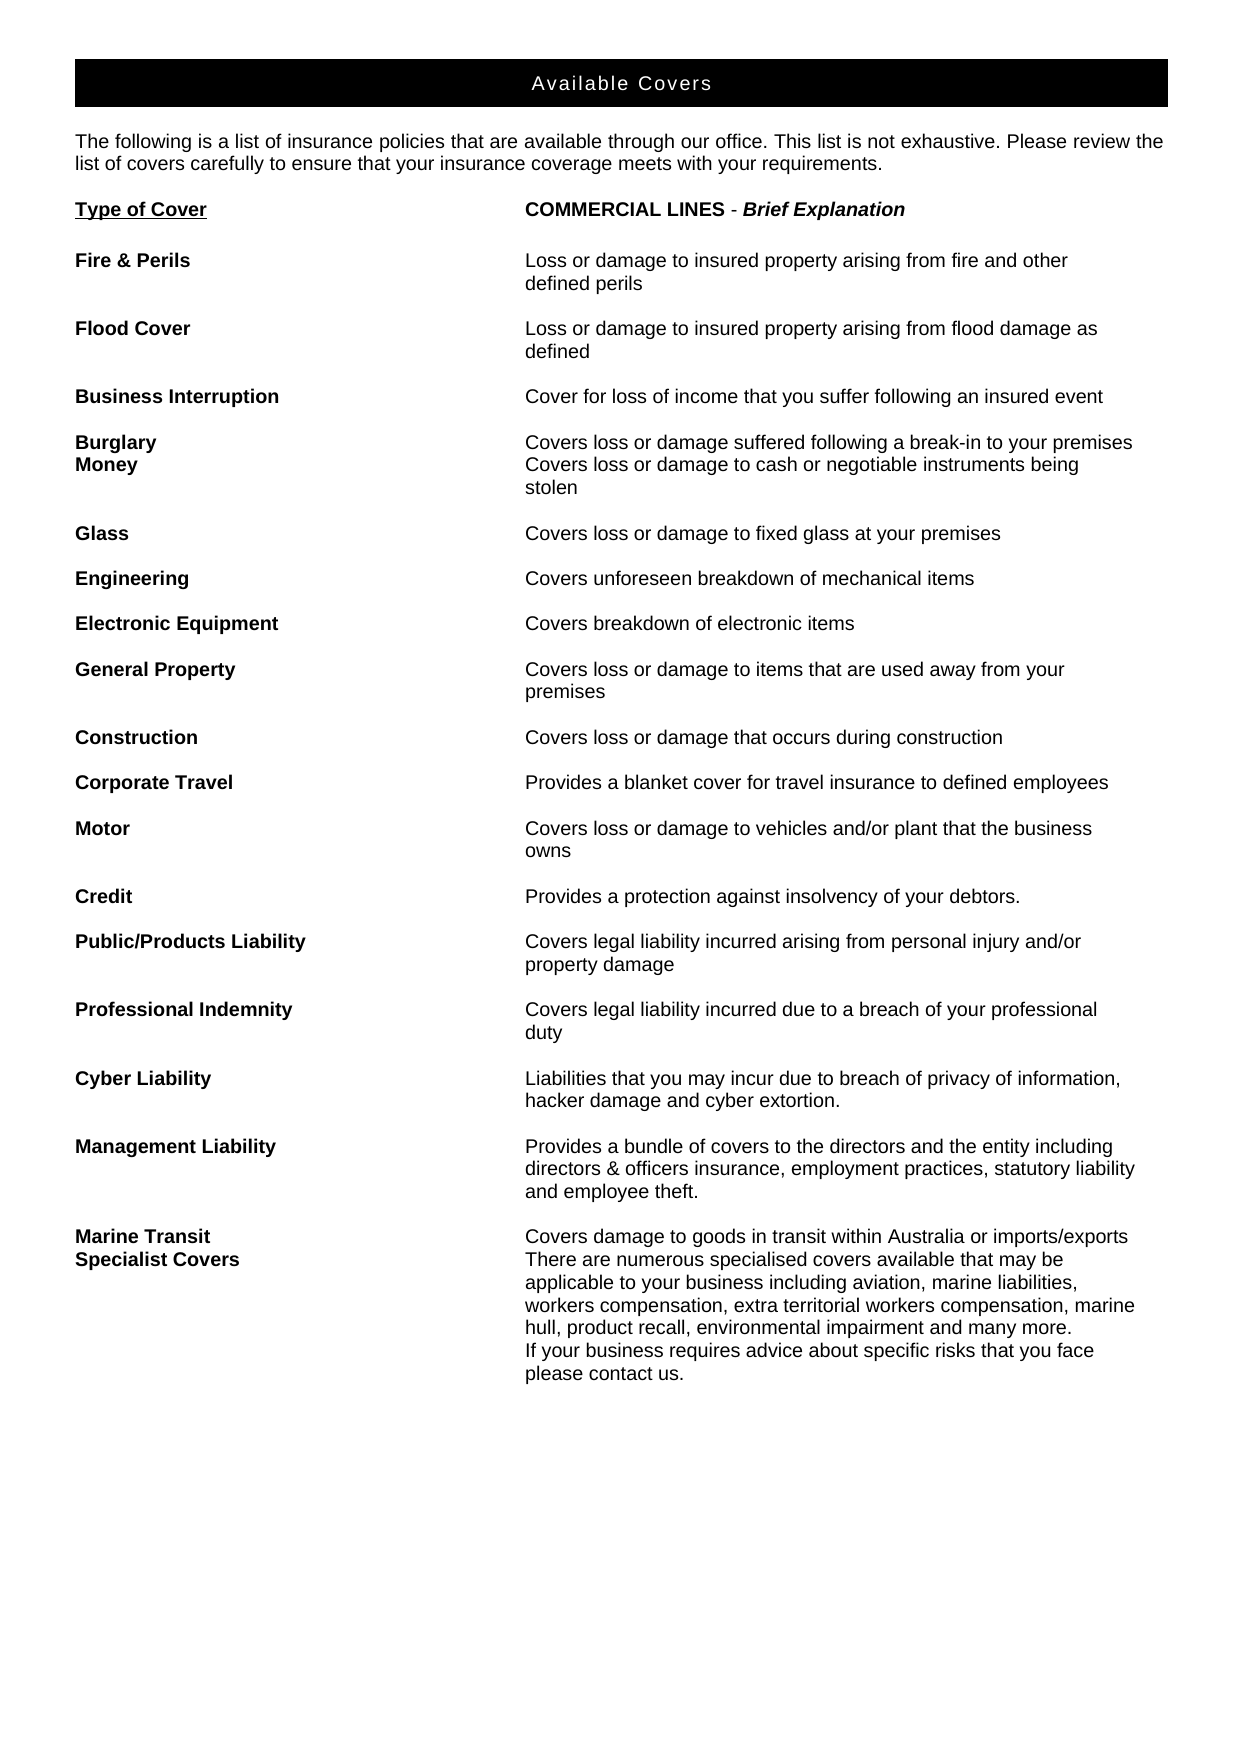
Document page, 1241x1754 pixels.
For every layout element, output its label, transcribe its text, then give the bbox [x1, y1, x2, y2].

text Construction Covers loss or damage that occurs during construction [75, 726, 1165, 748]
text Money Covers loss or damage to cash or negotiable instruments being [75, 453, 1165, 476]
table_header Available Covers [75, 59, 1168, 107]
text Business Interruption Cover for loss of income that you suffer following an insured event [75, 385, 1165, 408]
text Engineering Covers unforeseen breakdown of mechanical items [75, 567, 1165, 589]
text Burglary Covers loss or damage suffered following a break-in to your premises [75, 431, 1165, 453]
text Electronic Equipment Covers breakdown of electronic items [75, 612, 1165, 635]
text please contact us. [75, 1362, 1165, 1384]
text Credit Provides a protection against insolvency of your debtors. [75, 885, 1165, 907]
text Glass Covers loss or damage to fixed glass at your premises [75, 521, 1165, 544]
text defined [75, 340, 1165, 362]
text Marine Transit Covers damage to goods in transit within Australia or imports/exports [75, 1225, 1165, 1248]
text Professional Indemnity Covers legal liability incurred due to a breach of your professional [75, 998, 1165, 1021]
text Public/Products Liability Covers legal liability incurred arising from personal injury and/or [75, 930, 1165, 953]
text If your business requires advice about specific risks that you face [75, 1339, 1165, 1362]
text Cyber Liability Liabilities that you may incur due to breach of privacy of information, [75, 1066, 1165, 1089]
text Type of Cover COMMERCIAL LINES - Brief Explanation [75, 198, 1165, 220]
text duty [75, 1021, 1165, 1044]
text Fire & Perils Loss or damage to insured property arising from fire and other [75, 249, 1165, 272]
text premises [75, 680, 1165, 703]
text owns [75, 839, 1165, 862]
text Motor Covers loss or damage to vehicles and/or plant that the business [75, 817, 1165, 839]
text and employee theft. [75, 1180, 1165, 1203]
text hull, product recall, environmental impairment and many more. [75, 1316, 1165, 1339]
text defined perils [75, 272, 1165, 294]
text applicable to your business including aviation, marine liabilities, [75, 1271, 1165, 1293]
text workers compensation, extra territorial workers compensation, marine [75, 1293, 1165, 1316]
text hacker damage and cyber extortion. [75, 1089, 1165, 1112]
text property damage [75, 953, 1165, 976]
text Specialist Covers There are numerous specialised covers available that may be [75, 1248, 1165, 1271]
text directors & officers insurance, employment practices, statutory liability [75, 1157, 1165, 1180]
text Flood Cover Loss or damage to insured property arising from flood damage as [75, 317, 1165, 340]
text General Property Covers loss or damage to items that are used away from your [75, 658, 1165, 680]
text stolen [75, 476, 1165, 499]
text The following is a list of insurance policies that are available through our office. This list is not exhaustive. Please review the list of covers carefully to ensure that your insurance coverage meets with your requirements. [75, 129, 1165, 175]
text Management Liability Provides a bundle of covers to the directors and the entity including [75, 1134, 1165, 1157]
text Corporate Travel Provides a blanket cover for travel insurance to defined employees [75, 771, 1165, 794]
